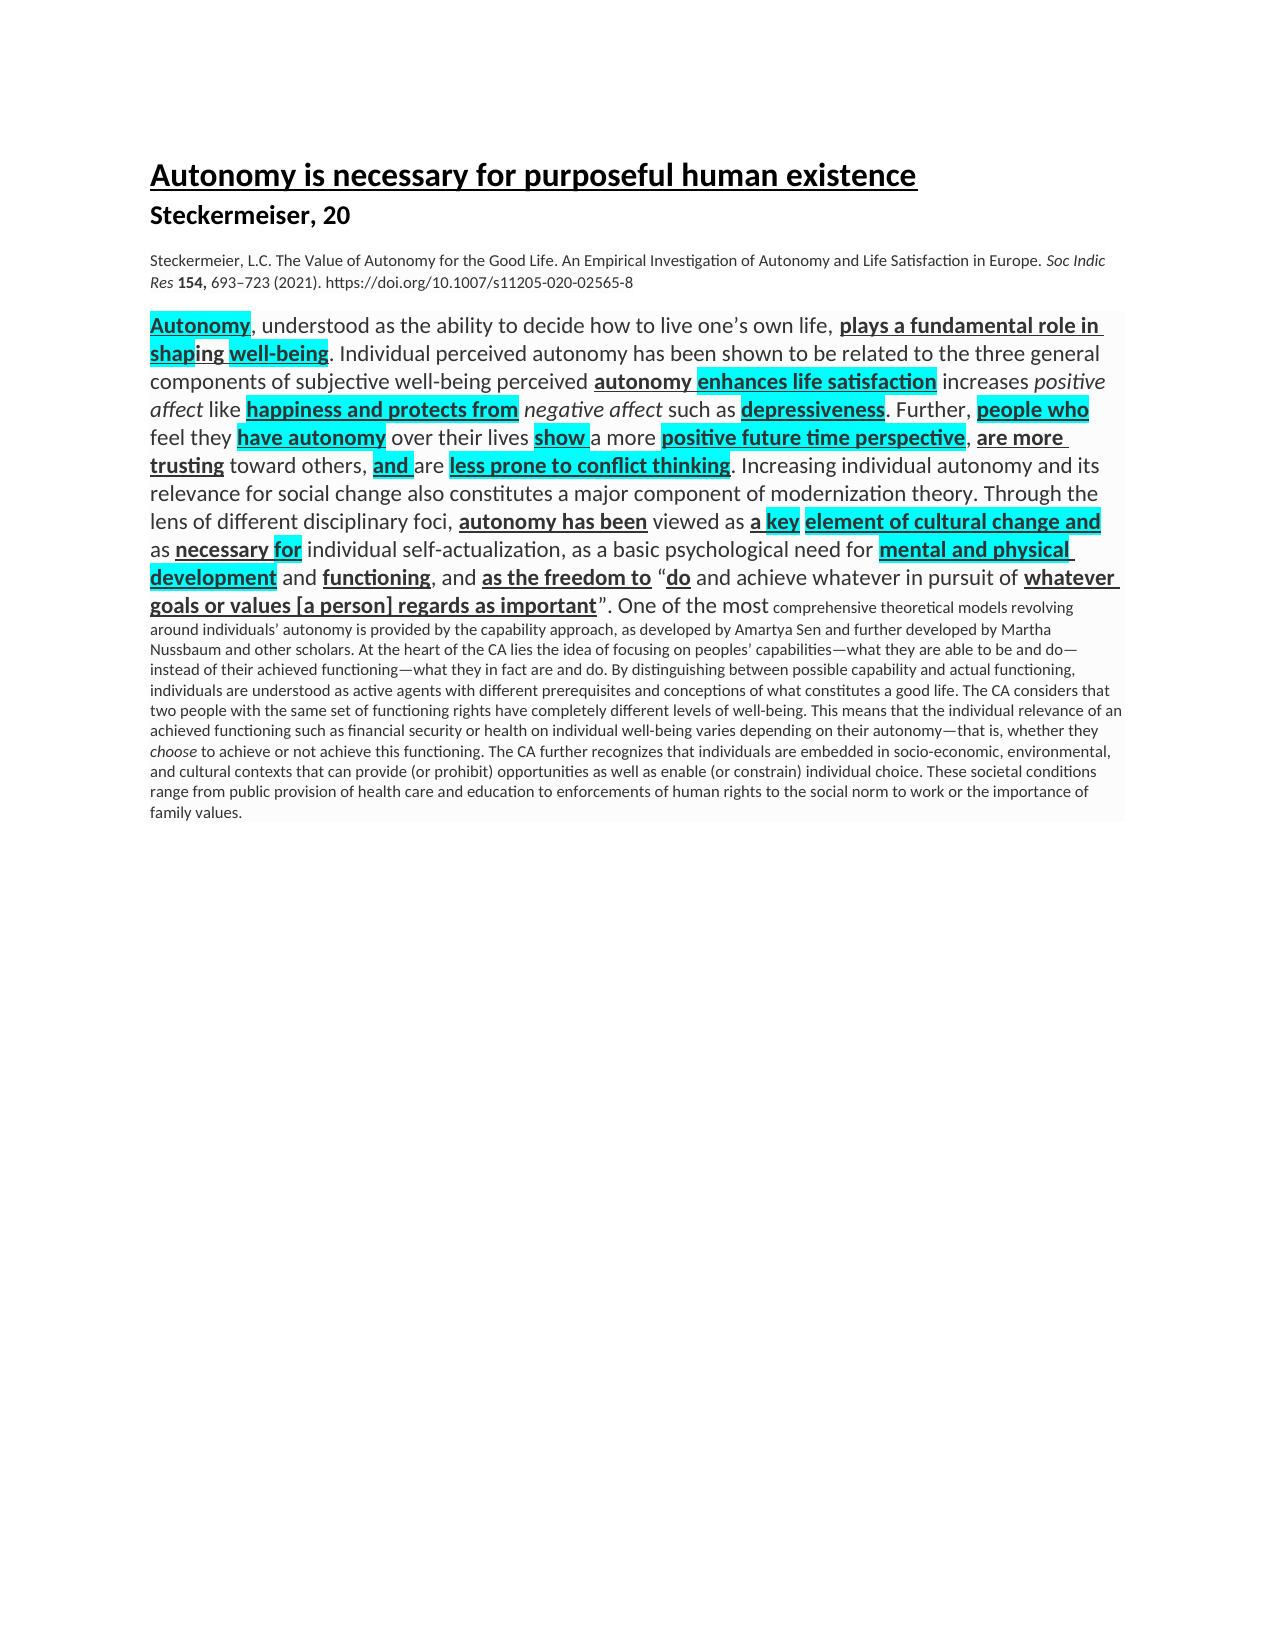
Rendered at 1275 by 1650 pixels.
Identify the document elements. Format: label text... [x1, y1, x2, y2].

subtitle Autonomy is necessary for purposeful human existence [150, 154, 1125, 195]
text Autonomy, understood as the ability to decide how to live one’s own life, plays a fundamental role in shaping well-being. Individual perceived autonomy has been shown to be related to the three general components of subjective well-being perceived autonomy enhances life satisfaction increases positive affect like happiness and protects from negative affect such as depressiveness. Further, people who feel they have autonomy over their lives show a more positive future time perspective, are more trusting toward others, and are less prone to conflict thinking. Increasing individual autonomy and its relevance for social change also constitutes a major component of modernization theory. Through the lens of different disciplinary foci, autonomy has been viewed as a key element of cultural change and as necessary for individual self-actualization, as a basic psychological need for mental and physical development and functioning, and as the freedom to “do and achieve whatever in pursuit of whatever goals or values [a person] regards as important”. One of the most comprehensive theoretical models revolving around individuals’ autonomy is provided by the capability approach, as developed by Amartya Sen and further developed by Martha Nussbaum and other scholars. At the heart of the CA lies the idea of focusing on peoples’ capabilities—what they are able to be and do—instead of their achieved functioning—what they in fact are and do. By distinguishing between possible capability and actual functioning, individuals are understood as active agents with different prerequisites and conceptions of what constitutes a good life. The CA considers that two people with the same set of functioning rights have completely different levels of well-being. This means that the individual relevance of an achieved functioning such as financial security or health on individual well-being varies depending on their autonomy—that is, whether they choose to achieve or not achieve this functioning. The CA further recognizes that individuals are embedded in socio-economic, environmental, and cultural contexts that can provide (or prohibit) opportunities as well as enable (or constrain) individual choice. These societal conditions range from public provision of health care and education to enforcements of human rights to the social norm to work or the importance of family values. [150, 311, 1125, 822]
text Steckermeiser, 20 [150, 198, 1125, 231]
text Steckermeier, L.C. The Value of Autonomy for the Good Life. An Empirical Investigation of Autonomy and Life Satisfaction in Europe. Soc Indic Res 154, 693–723 (2021). https://doi.org/10.1007/s11205-020-02565-8 [150, 250, 1125, 293]
